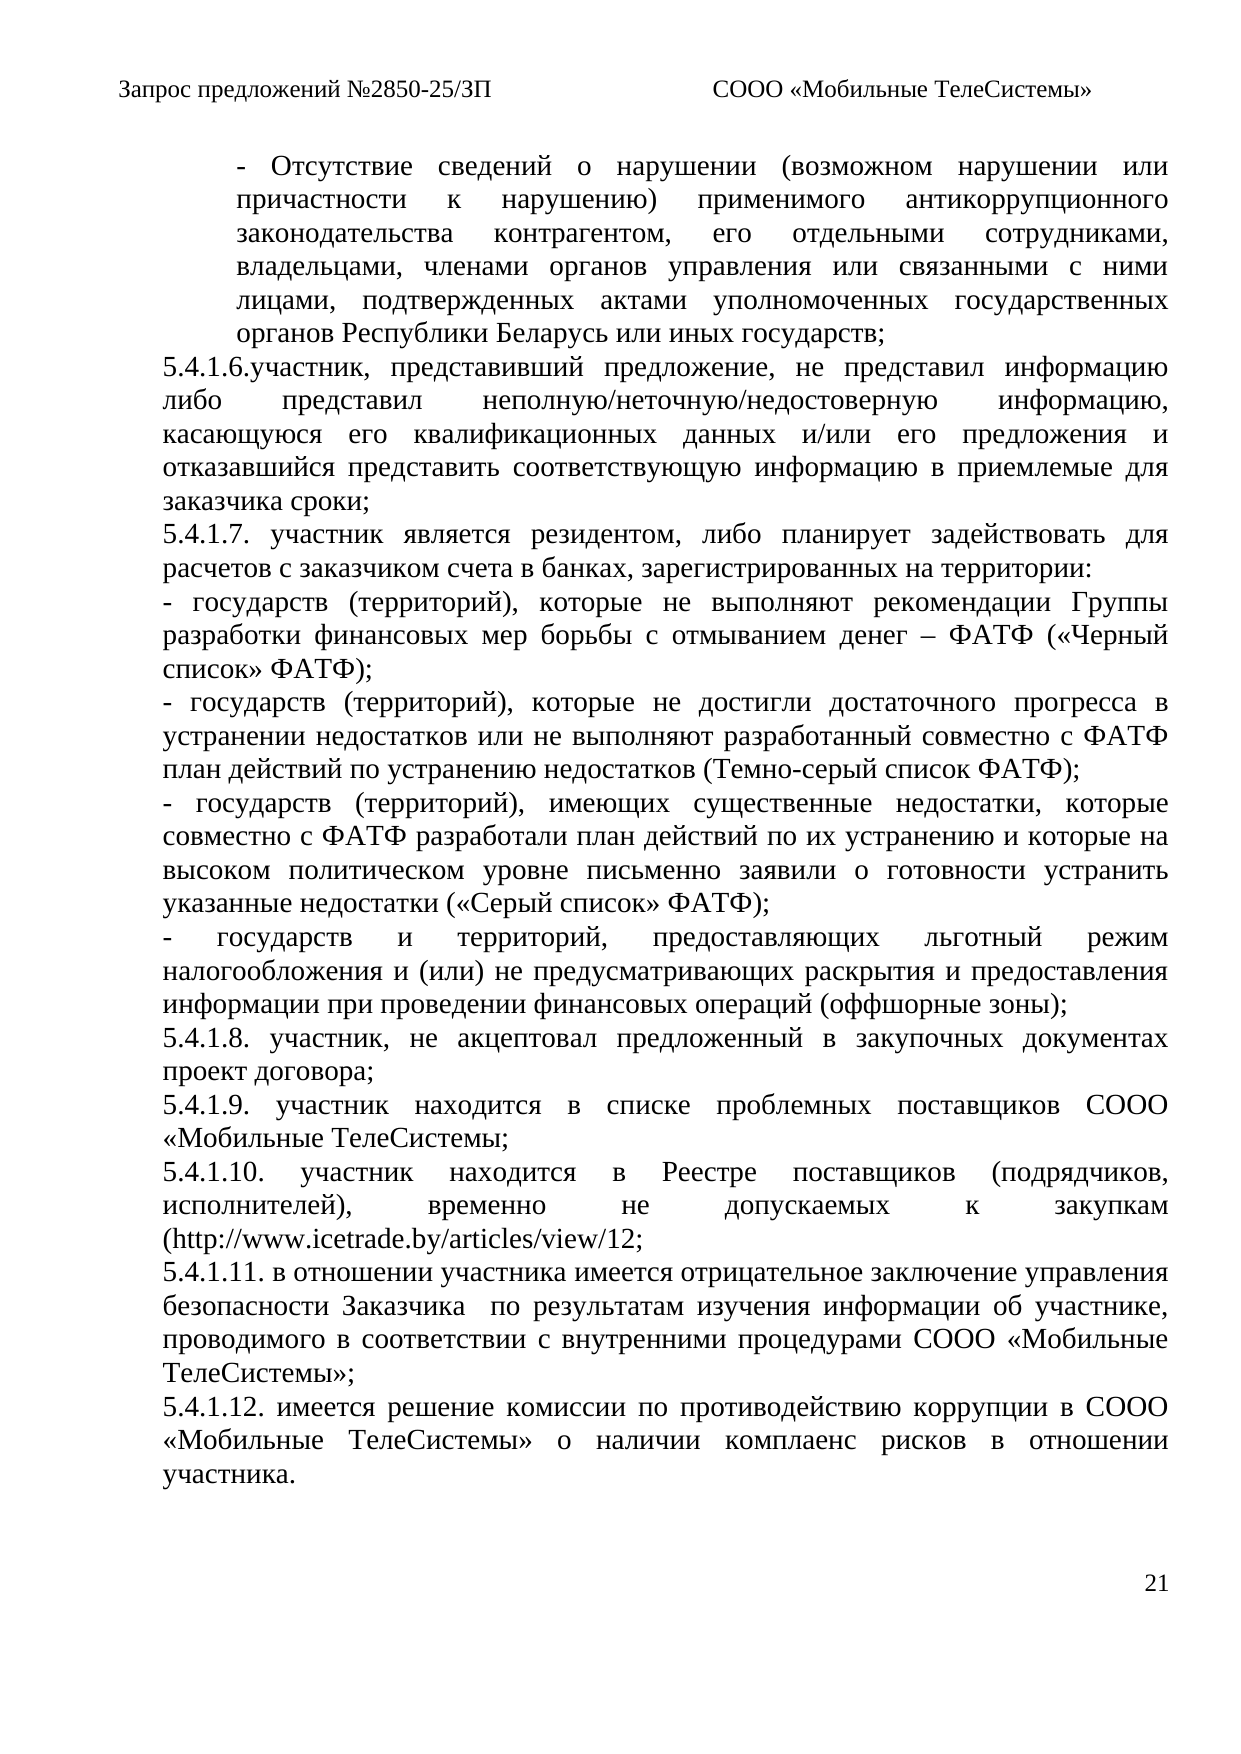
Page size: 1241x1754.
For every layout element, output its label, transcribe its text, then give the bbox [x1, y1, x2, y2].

text 5.4.1.12. имеется решение комиссии по противодействию коррупции в СООО «Мобильные ТелеСистемы» о наличии комплаенс рисков в отношении участника. [162, 1389, 1169, 1489]
text 5.4.1.8. участник, не акцептовал предложенный в закупочных документах проект договора; [162, 1020, 1169, 1087]
text 5.4.1.6.участник, представивший предложение, не представил информацию либо представил неполную/неточную/недостоверную информацию, касающуюся его квалификационных данных и/или его предложения и отказавшийся представить соответствующую информацию в приемлемые для заказчика сроки; [162, 349, 1169, 517]
text 5.4.1.7. участник является резидентом, либо планирует задействовать для расчетов с заказчиком счета в банках, зарегистрированных на территории: [162, 517, 1169, 584]
text - Отсутствие сведений о нарушении (возможном нарушении или причастности к нарушению) применимого антикоррупционного законодательства контрагентом, его отдельными сотрудниками, владельцами, членами органов управления или связанными с ними лицами, подтвержденных актами уполномоченных государственных органов Республики Беларусь или иных государств; [236, 148, 1169, 349]
text 5.4.1.11. в отношении участника имеется отрицательное заключение управления безопасности Заказчика по результатам изучения информации об участнике, проводимого в соответствии с внутренними процедурами СООО «Мобильные ТелеСистемы»; [162, 1254, 1169, 1389]
text 5.4.1.10. участник находится в Реестре поставщиков (подрядчиков, исполнителей), временно не допускаемых к закупкам (http://www.icetrade.by/articles/view/12; [162, 1154, 1169, 1254]
text 5.4.1.9. участник находится в списке проблемных поставщиков СООО «Мобильные ТелеСистемы; [162, 1087, 1169, 1154]
text - государств (территорий), которые не достигли достаточного прогресса в устранении недостатков или не выполняют разработанный совместно с ФАТФ план действий по устранению недостатков (Темно-серый список ФАТФ); [162, 684, 1169, 785]
text - государств и территорий, предоставляющих льготный режим налогообложения и (или) не предусматривающих раскрытия и предоставления информации при проведении финансовых операций (оффшорные зоны); [162, 919, 1169, 1020]
text - государств (территорий), имеющих существенные недостатки, которые совместно с ФАТФ разработали план действий по их устранению и которые на высоком политическом уровне письменно заявили о готовности устранить указанные недостатки («Серый список» ФАТФ); [162, 785, 1169, 919]
text - государств (территорий), которые не выполняют рекомендации Группы разработки финансовых мер борьбы с отмыванием денег – ФАТФ («Черный список» ФАТФ); [162, 584, 1169, 684]
